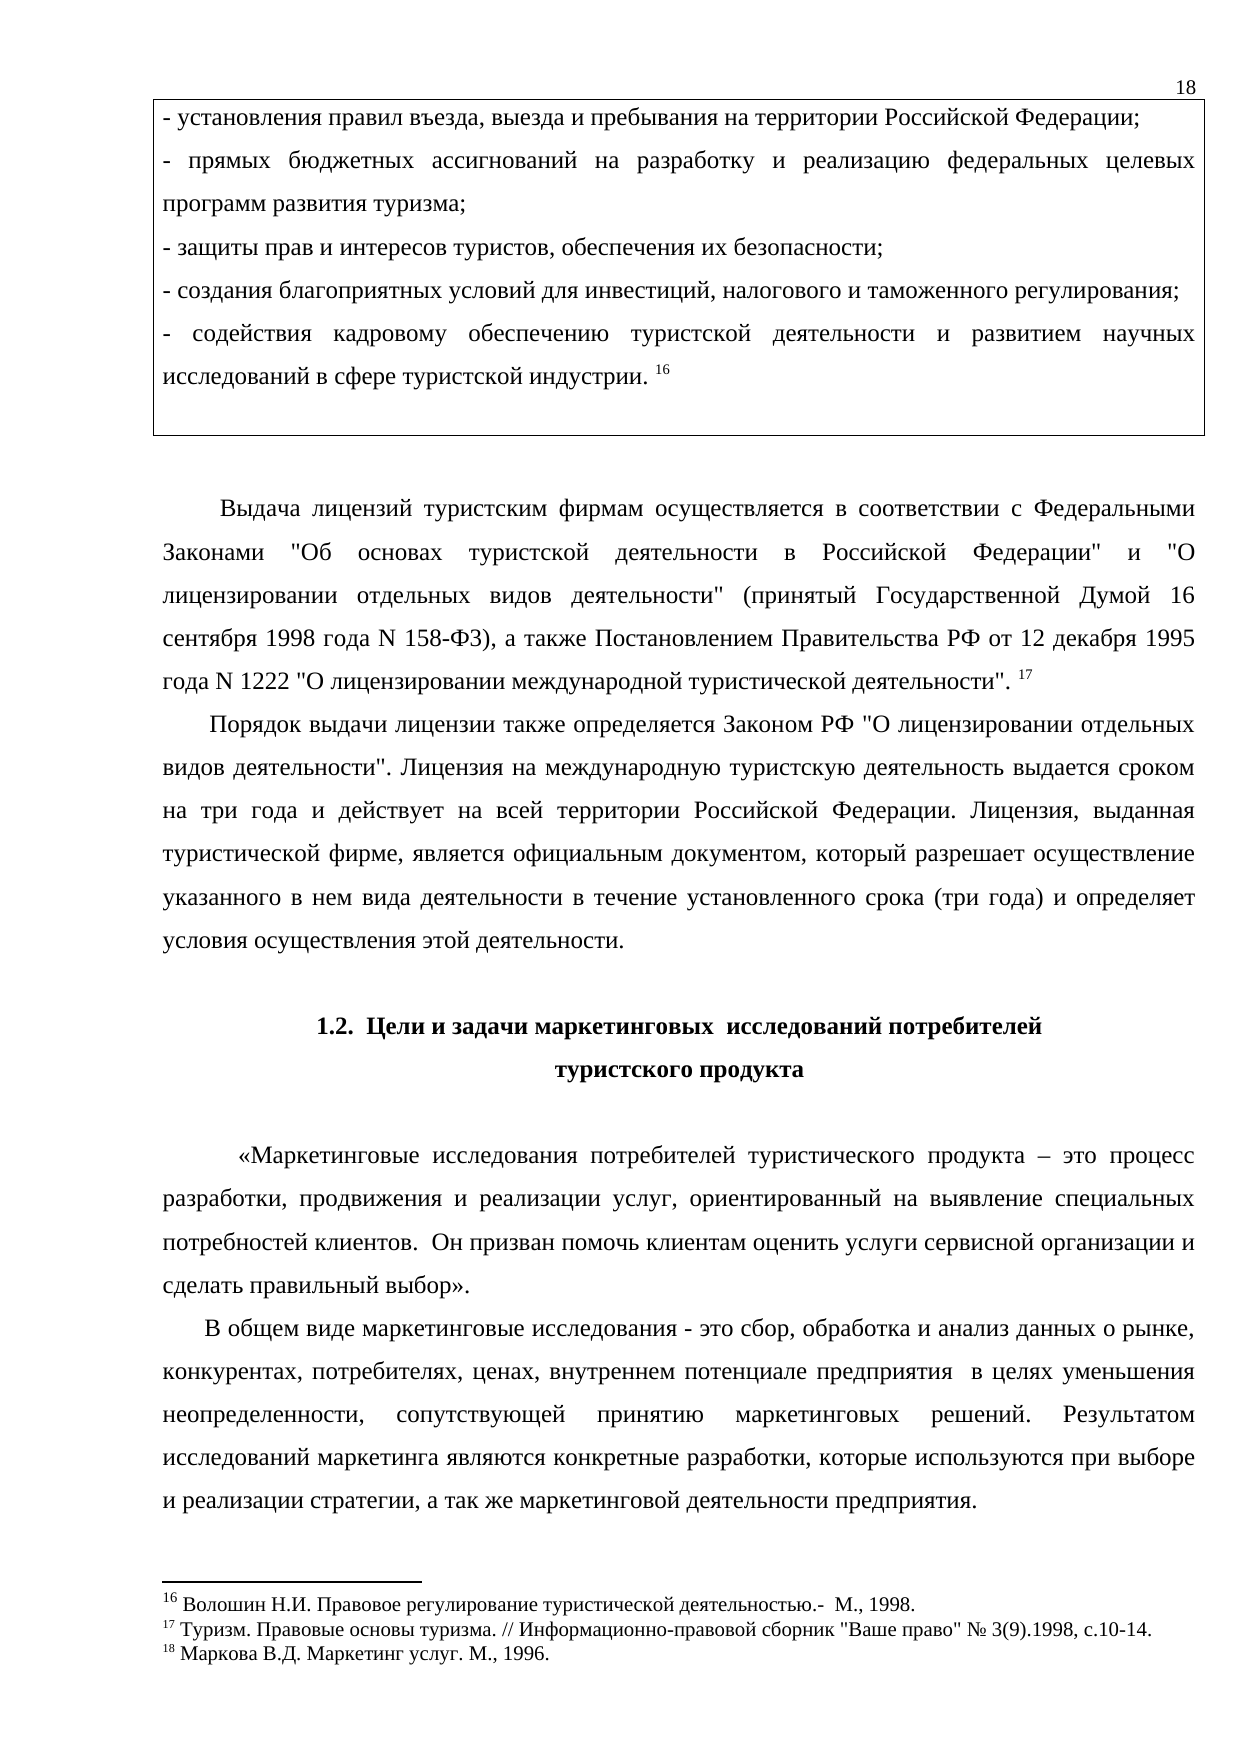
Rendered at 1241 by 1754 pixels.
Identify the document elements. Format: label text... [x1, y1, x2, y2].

text 1.2. Цели и задачи маркетинговых исследований потребителей [162, 1011, 1196, 1040]
text В общем виде маркетинговые исследования - это сбор, обработка и анализ данных о рынке, конкурентах, потребителях, ценах, внутреннем потенциале предприятия в целях уменьшения неопределенности, сопутствующей принятию маркетинговых решений. Результатом исследований маркетинга являются конкретные разработки, которые используются при выборе и реализации стратегии, а так же маркетинговой деятельности предприятия. [162, 1313, 1196, 1514]
text «Маркетинговые исследования потребителей туристического продукта – это процесс разработки, продвижения и реализации услуг, ориентированный на выявление специальных потребностей клиентов. Он призван помочь клиентам оценить услуги сервисной организации и сделать правильный выбор». [162, 1140, 1196, 1298]
text Порядок выдачи лицензии также определяется Законом РФ "О лицензировании отдельных видов деятельности". Лицензия на международную туристскую деятельность выдается сроком на три года и действует на всей территории Российской Федерации. Лицензия, выданная туристической фирме, является официальным документом, который разрешает осуществление указанного в нем вида деятельности в течение установленного срока (три года) и определяет условия осуществления этой деятельности. [162, 709, 1196, 953]
text - защиты прав и интересов туристов, обеспечения их безопасности; [154, 228, 1204, 260]
text Выдача лицензий туристским фирмам осуществляется в соответствии с Федеральными Законами "Об основах туристской деятельности в Российской Федерации" и "О лицензировании отдельных видов деятельности" (принятый Государственной Думой 16 сентября 1998 года N 158-Ф3), а также Постановлением Правительства РФ от 12 декабря 1995 года N 1222 "О лицензировании международной туристической деятельности". [162, 493, 1196, 695]
text - создания благоприятных условий для инвестиций, налогового и таможенного регулирования; [154, 272, 1204, 303]
text - установления правил въезда, выезда и пребывания на территории Российской Федерации; [154, 100, 1204, 131]
text - содействия кадровому обеспечению туристской деятельности и развитием научных исследований в сфере туристской индустрии. [154, 315, 1204, 390]
text туристского продукта [162, 1054, 1196, 1083]
text - прямых бюджетных ассигнований на разработку и реализацию федеральных целевых программ развития туризма; [154, 142, 1204, 217]
